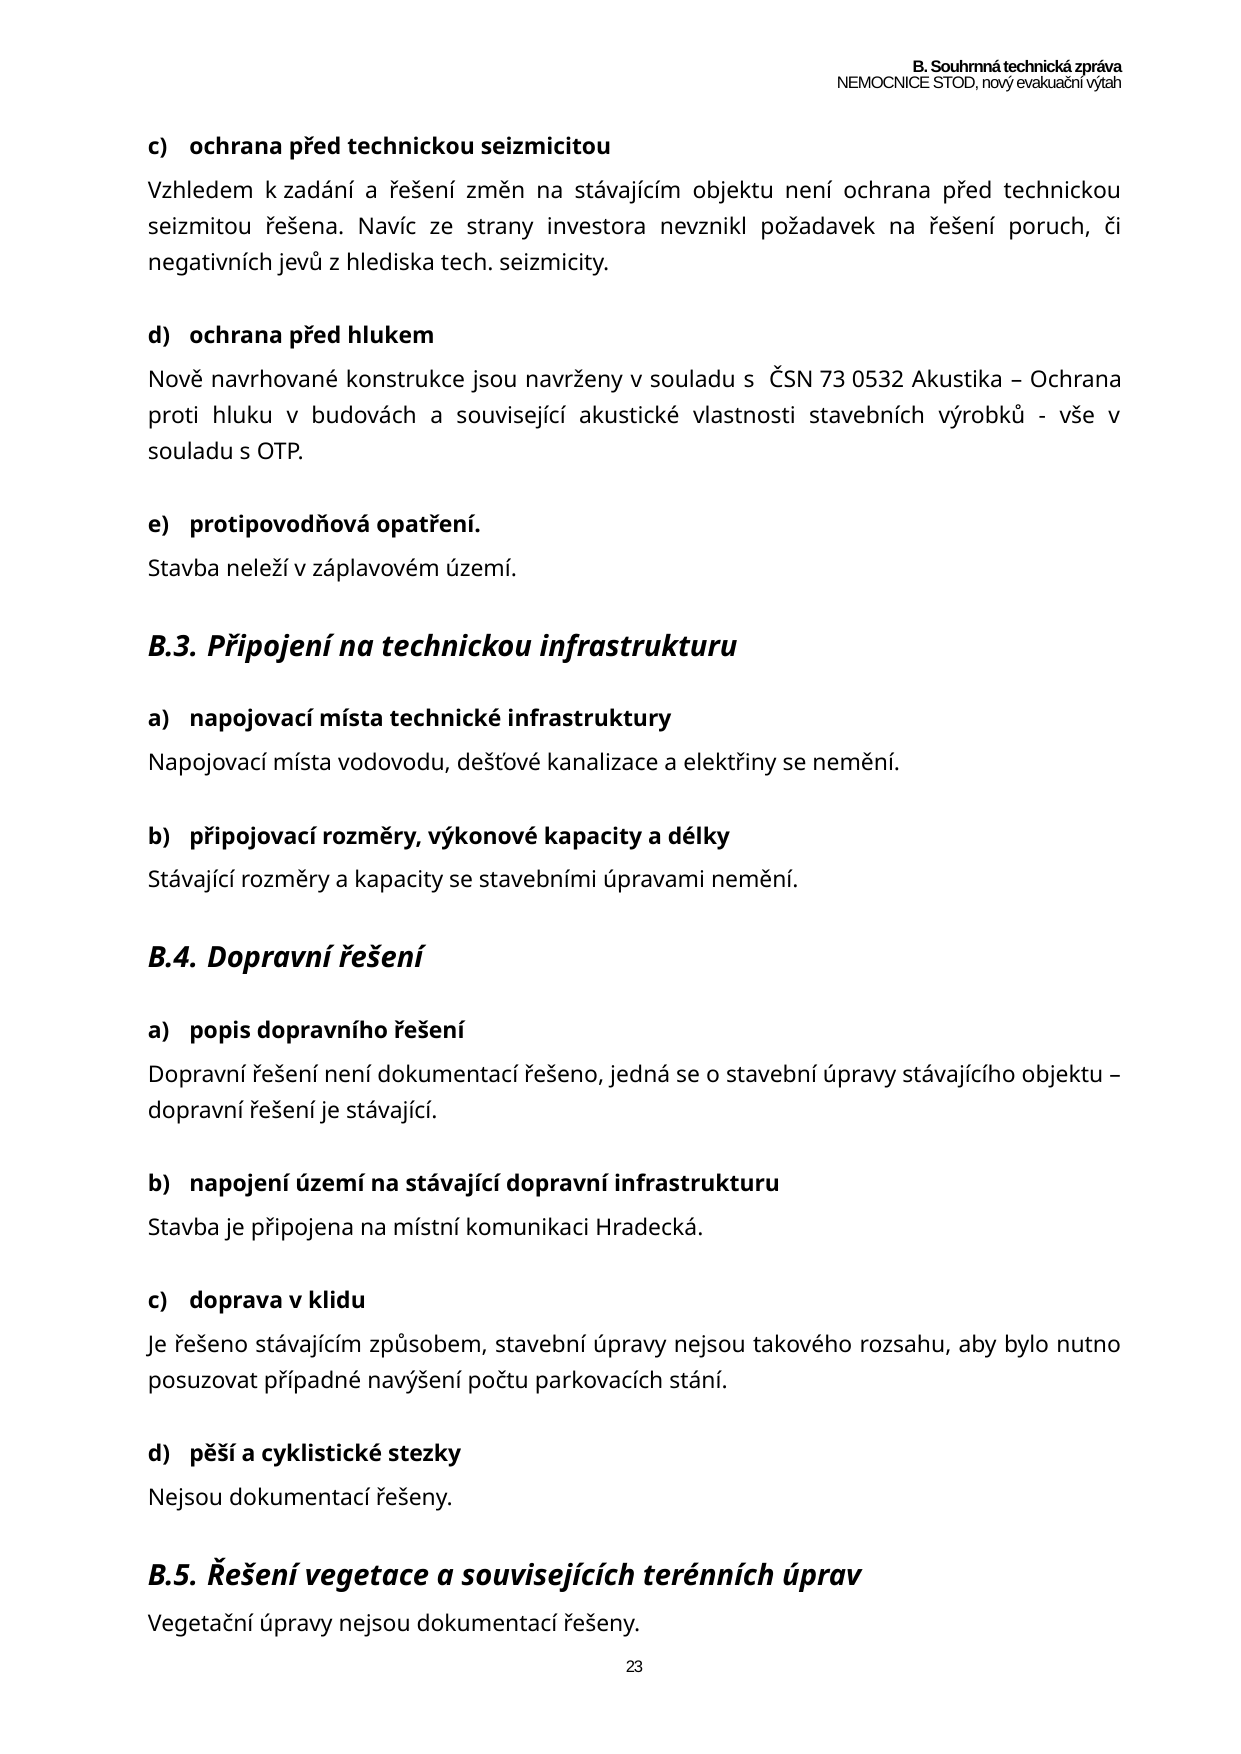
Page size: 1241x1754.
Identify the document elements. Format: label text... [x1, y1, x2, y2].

subtitle Řešení vegetace a souvisejících terénních úprav [148, 1554, 1122, 1594]
subtitle Připojení na technickou infrastrukturu [148, 625, 1122, 665]
subtitle Dopravní řešení [148, 937, 1122, 976]
text Stavba je připojena na místní komunikaci Hradecká. [148, 1211, 1122, 1242]
subtitle doprava v klidu [148, 1284, 1122, 1316]
subtitle protipovodňová opatření. [148, 508, 1122, 539]
text Nejsou dokumentací řešeny. [148, 1481, 1122, 1512]
subtitle napojení území na stávající dopravní infrastrukturu [148, 1167, 1122, 1198]
text Dopravní řešení není dokumentací řešeno, jedná se o stavební úpravy stávajícího objektu – dopravní řešení je stávající. [148, 1058, 1122, 1125]
text Je řešeno stávajícím způsobem, stavební úpravy nejsou takového rozsahu, aby bylo nutno posuzovat případné navýšení počtu parkovacích stání. [148, 1328, 1122, 1395]
text Stavba neleží v záplavovém území. [148, 552, 1122, 583]
subtitle popis dopravního řešení [148, 1014, 1122, 1045]
text Nově navrhované konstrukce jsou navrženy v souladu s ČSN 73 0532 Akustika – Ochrana proti hluku v budovách a související akustické vlastnosti stavebních výrobků - vše v souladu s OTP. [148, 363, 1122, 466]
subtitle napojovací místa technické infrastruktury [148, 702, 1122, 734]
subtitle ochrana před hlukem [148, 319, 1122, 350]
text Vzhledem k zadání a řešení změn na stávajícím objektu není ochrana před technickou seizmitou řešena. Navíc ze strany investora nevznikl požadavek na řešení poruch, či negativních jevů z hlediska tech. seizmicity. [148, 174, 1122, 277]
text Vegetační úpravy nejsou dokumentací řešeny. [148, 1607, 1122, 1638]
subtitle pěší a cyklistické stezky [148, 1437, 1122, 1469]
subtitle ochrana před technickou seizmicitou [148, 130, 1122, 161]
subtitle připojovací rozměry, výkonové kapacity a délky [148, 819, 1122, 851]
text Stávající rozměry a kapacity se stavebními úpravami nemění. [148, 863, 1122, 894]
text Napojovací místa vodovodu, dešťové kanalizace a elektřiny se nemění. [148, 746, 1122, 777]
